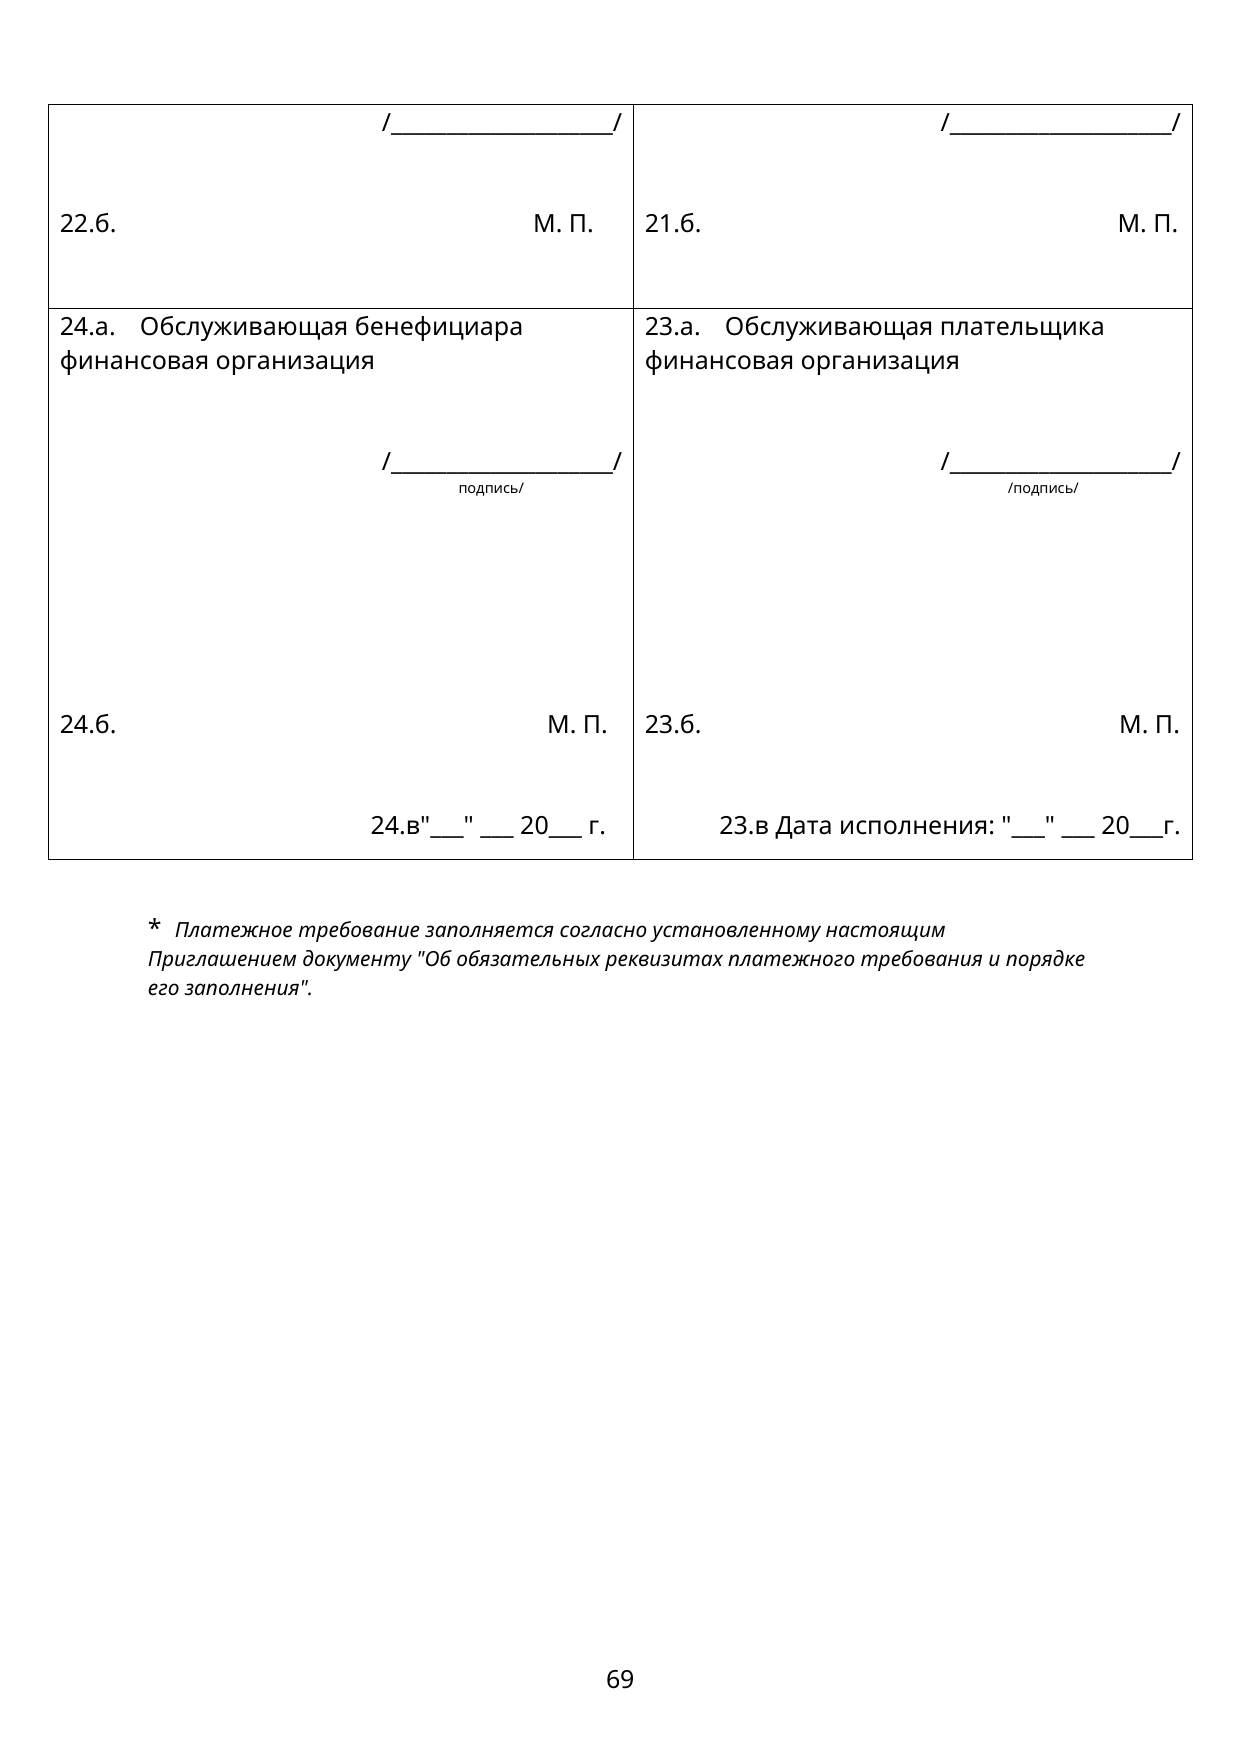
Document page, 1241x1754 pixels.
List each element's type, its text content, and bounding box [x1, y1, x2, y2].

text * Платежное требование заполняется согласно установленному настоящим Приглашением документу "Об обязательных реквизитах платежного требования и порядке его заполнения". [148, 911, 1092, 1001]
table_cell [49, 105, 633, 307]
table_cell 23.а. Обслуживающая плательщика финансовая организация /____________________/ /подпись/ [634, 309, 1192, 630]
table_cell 24.б. М. П. 24.в"___" ___ 20___ г. [49, 630, 633, 859]
table_cell 23.б. М. П. 23.в Дата исполнения: "___" ___ 20___г. [634, 630, 1192, 859]
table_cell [634, 105, 1192, 307]
table_cell 24.а. Обслуживающая бенефициара финансовая организация /____________________/ подпись/ [49, 309, 633, 630]
